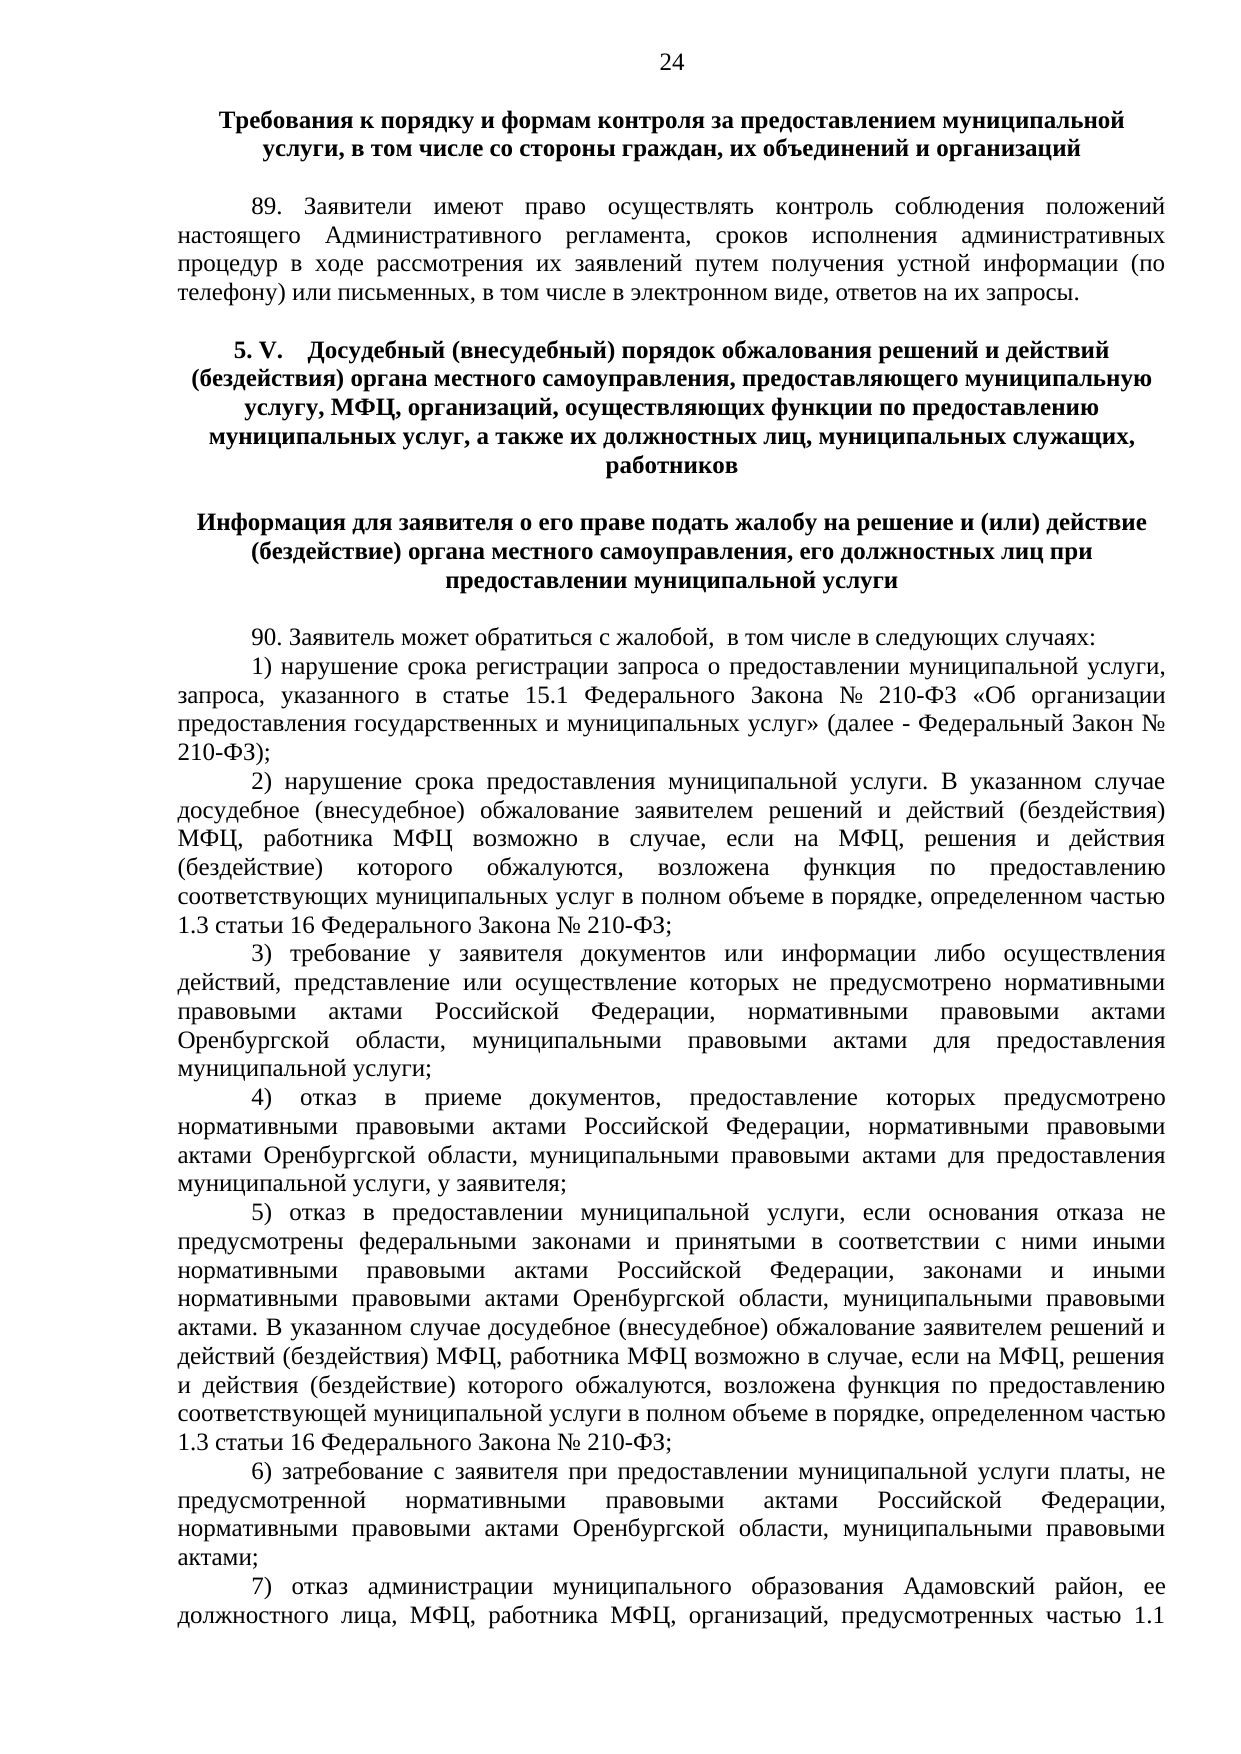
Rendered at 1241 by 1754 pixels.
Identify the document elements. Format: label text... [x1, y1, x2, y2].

text 5. V. Досудебный (внесудебный) порядок обжалования решений и действий (бездействия) органа местного самоуправления, предоставляющего муниципальную услугу, МФЦ, организаций, осуществляющих функции по предоставлению муниципальных услуг, а также их должностных лиц, муниципальных служащих, работников [177, 335, 1166, 478]
text 1) нарушение срока регистрации запроса о предоставлении муниципальной услуги, запроса, указанного в статье 15.1 Федерального Закона № 210-ФЗ «Об организации предоставления государственных и муниципальных услуг» (далее - Федеральный Закон № 210-ФЗ); [177, 651, 1166, 766]
text 3) требование у заявителя документов или информации либо осуществления действий, представление или осуществление которых не предусмотрено нормативными правовыми актами Российской Федерации, нормативными правовыми актами Оренбургской области, муниципальными правовыми актами для предоставления муниципальной услуги; [177, 938, 1166, 1082]
text Информация для заявителя о его праве подать жалобу на решение и (или) действие (бездействие) органа местного самоуправления, его должностных лиц при предоставлении муниципальной услуги [177, 507, 1166, 593]
text 90. Заявитель может обратиться с жалобой, в том числе в следующих случаях: [177, 622, 1166, 651]
text 2) нарушение срока предоставления муниципальной услуги. В указанном случае досудебное (внесудебное) обжалование заявителем решений и действий (бездействия) МФЦ, работника МФЦ возможно в случае, если на МФЦ, решения и действия (бездействие) которого обжалуются, возложена функция по предоставлению соответствующих муниципальных услуг в полном объеме в порядке, определенном частью 1.3 статьи 16 Федерального Закона № 210-ФЗ; [177, 766, 1166, 938]
text Требования к порядку и формам контроля за предоставлением муниципальной услуги, в том числе со стороны граждан, их объединений и организаций [177, 105, 1166, 162]
text 4) отказ в приеме документов, предоставление которых предусмотрено нормативными правовыми актами Российской Федерации, нормативными правовыми актами Оренбургской области, муниципальными правовыми актами для предоставления муниципальной услуги, у заявителя; [177, 1082, 1166, 1197]
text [177, 1571, 1166, 1628]
text 6) затребование с заявителя при предоставлении муниципальной услуги платы, не предусмотренной нормативными правовыми актами Российской Федерации, нормативными правовыми актами Оренбургской области, муниципальными правовыми актами; [177, 1456, 1166, 1571]
text 5) отказ в предоставлении муниципальной услуги, если основания отказа не предусмотрены федеральными законами и принятыми в соответствии с ними иными нормативными правовыми актами Российской Федерации, законами и иными нормативными правовыми актами Оренбургской области, муниципальными правовыми актами. В указанном случае досудебное (внесудебное) обжалование заявителем решений и действий (бездействия) МФЦ, работника МФЦ возможно в случае, если на МФЦ, решения и действия (бездействие) которого обжалуются, возложена функция по предоставлению соответствующей муниципальной услуги в полном объеме в порядке, определенном частью 1.3 статьи 16 Федерального Закона № 210-ФЗ; [177, 1197, 1166, 1456]
text 89. Заявители имеют право осуществлять контроль соблюдения положений настоящего Административного регламента, сроков исполнения административных процедур в ходе рассмотрения их заявлений путем получения устной информации (по телефону) или письменных, в том числе в электронном виде, ответов на их запросы. [177, 191, 1166, 306]
